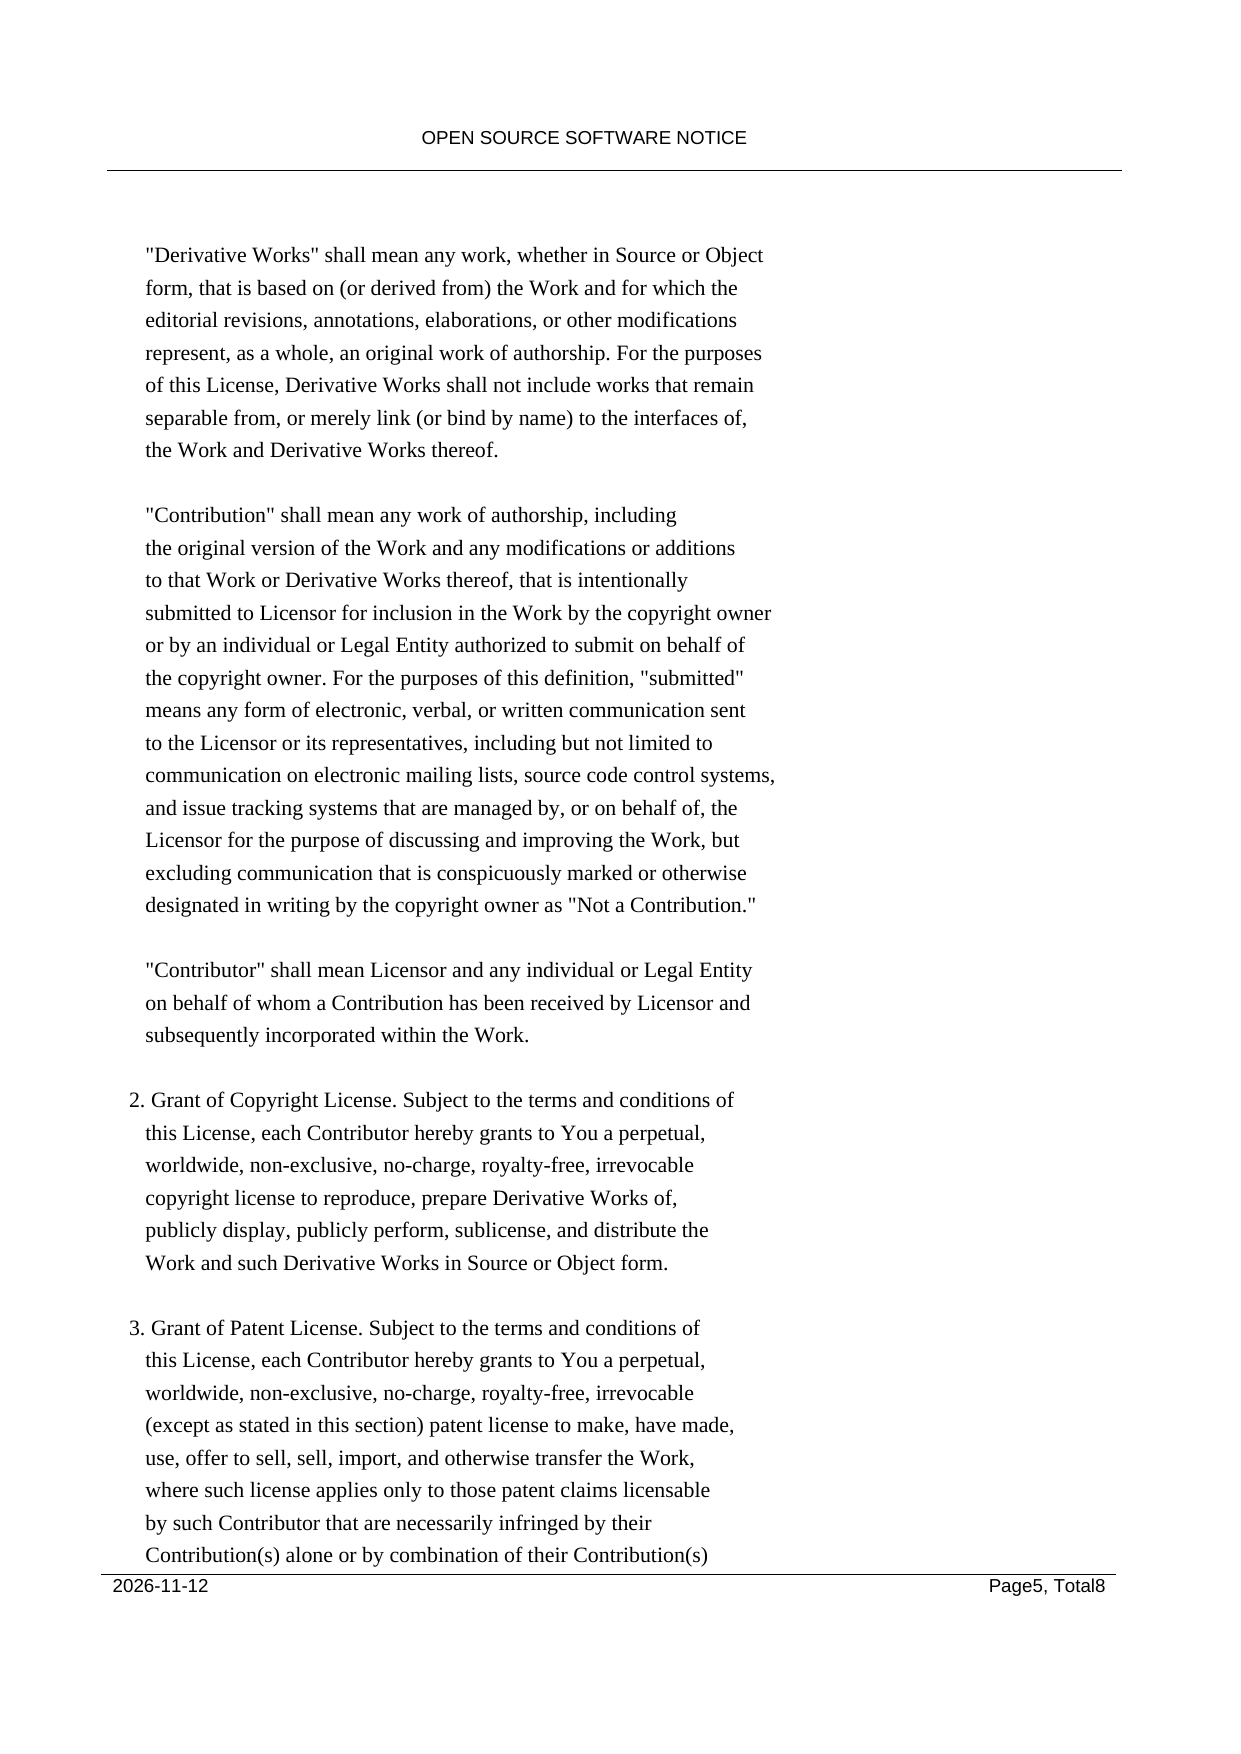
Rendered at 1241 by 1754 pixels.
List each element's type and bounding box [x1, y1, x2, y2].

text [112, 206, 1128, 1571]
